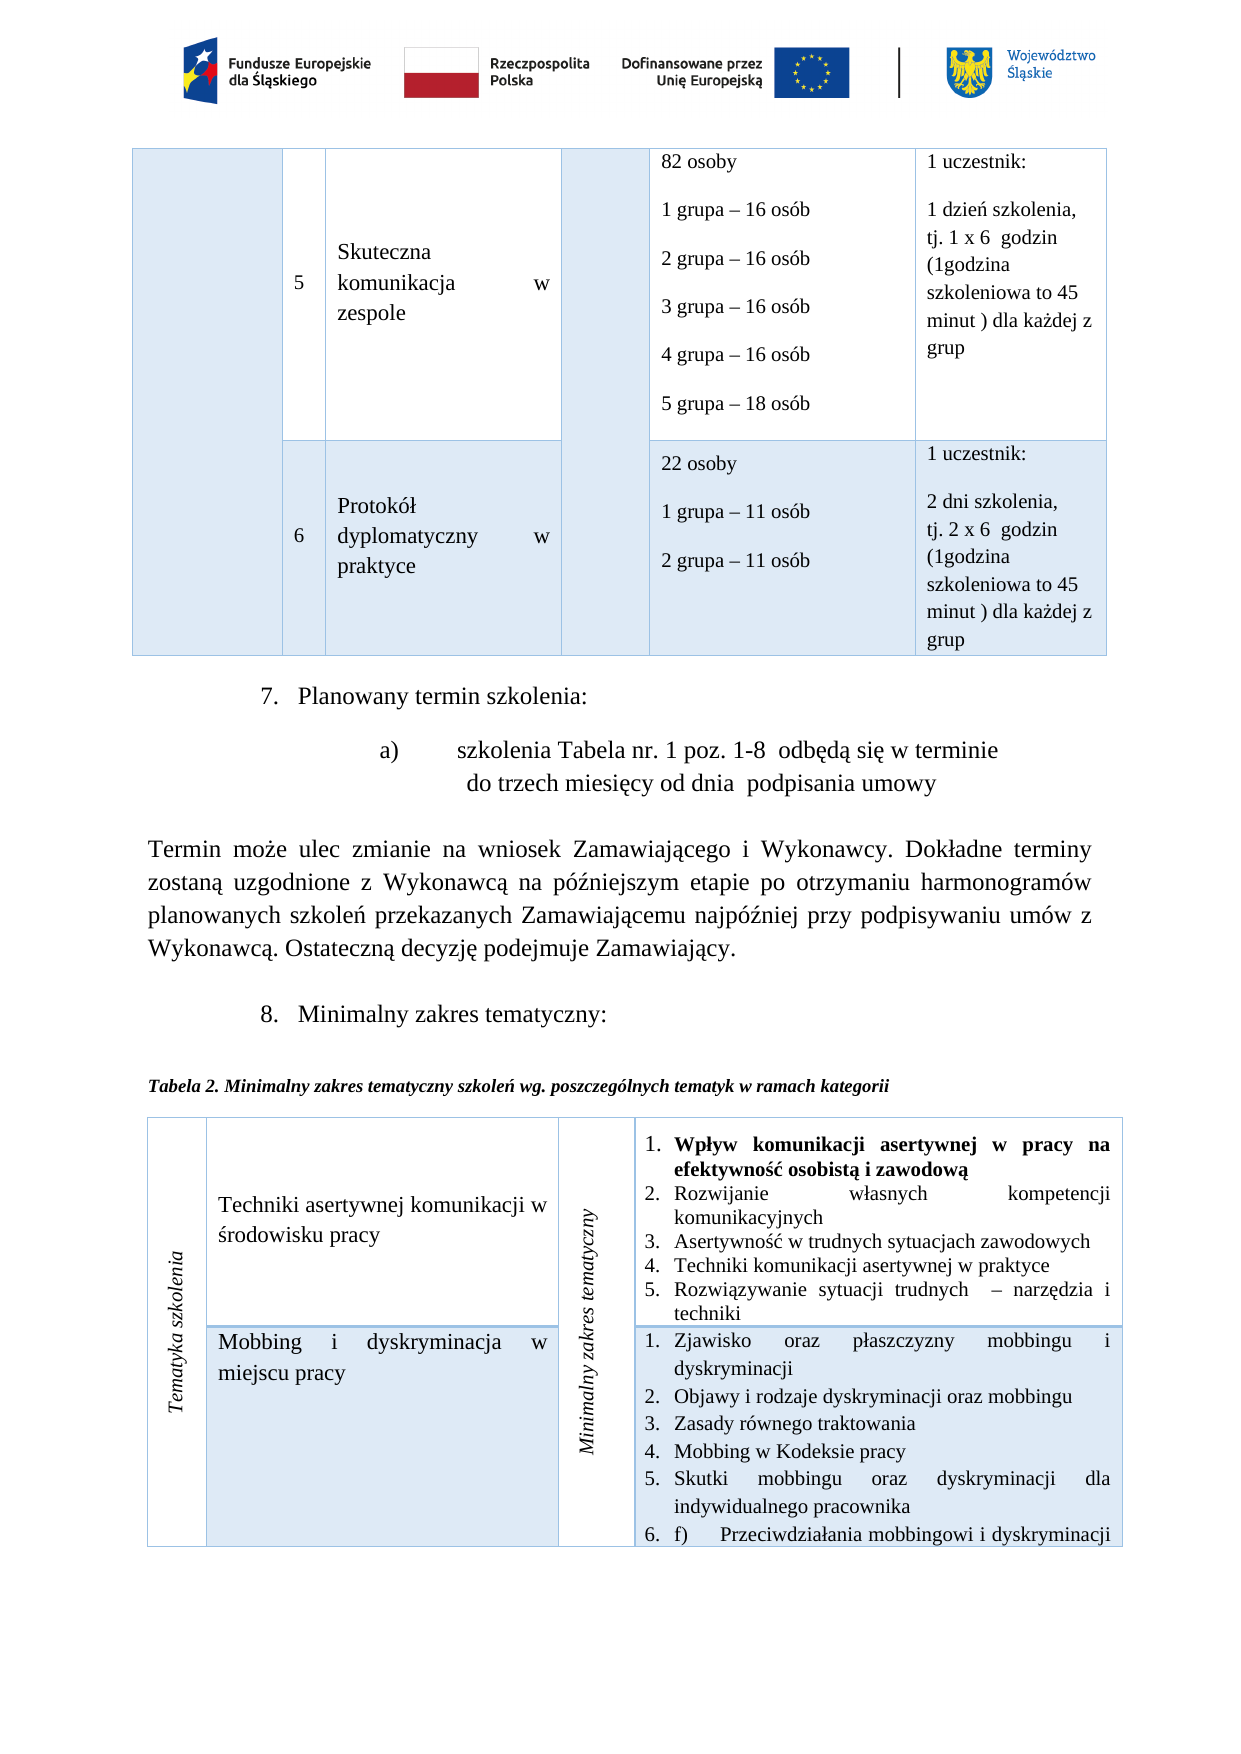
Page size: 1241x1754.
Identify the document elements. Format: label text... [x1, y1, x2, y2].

table_cell 6 [283, 441, 325, 655]
table_cell 1 uczestnik: 2 dni szkolenia, tj. 2 x 6 godzin (1godzina szkoleniowa to 45 minut ) dla każdej z grup [916, 441, 1106, 655]
table_cell 82 osoby 1 grupa – 16 osób 2 grupa – 16 osób 3 grupa – 16 osób 4 grupa – 16 osób 5 grupa – 18 osób [650, 149, 915, 439]
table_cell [207, 1328, 558, 1546]
table_cell Protokół dyplomatyczny w praktyce [326, 441, 561, 655]
list Minimalny zakres tematyczny: [260, 999, 1093, 1028]
text Termin może ulec zmianie na wniosek Zamawiającego i Wykonawcy. Dokładne terminy zostaną uzgodnione z Wykonawcą na późniejszym etapie po otrzymaniu harmonogramów planowanych szkoleń przekazanych Zamawiającemu najpóźniej przy podpisywaniu umów z Wykonawcą. Ostateczną decyzję podejmuje Zamawiający. [148, 834, 1093, 962]
table_cell 5 [283, 149, 325, 439]
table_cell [636, 1328, 1122, 1546]
picture [167, 20, 1108, 118]
table_cell Skuteczna komunikacja w zespole [326, 149, 561, 439]
table_header Techniki asertywnej komunikacji w środowisku pracy [207, 1118, 558, 1325]
table_cell 22 osoby 1 grupa – 11 osób 2 grupa – 11 osób [650, 441, 915, 655]
list szkolenia Tabela nr. 1 poz. 1-8 odbędą się w terminie do trzech miesięcy od dnia podpisania umowy [291, 735, 1093, 797]
list Planowany termin szkolenia: [260, 681, 1093, 710]
table_header Tematyka szkolenia [148, 1118, 206, 1546]
text Tabela 2. Minimalny zakres tematyczny szkoleń wg. poszczególnych tematyk w ramach kategorii [148, 1074, 1093, 1096]
table_header Wpływ komunikacji asertywnej w pracy na efektywność osobistą i zawodową Rozwijanie własnych kompetencji komunikacyjnych Asertywność w trudnych sytuacjach zawodowych Techniki komunikacji asertywnej w praktyce Rozwiązywanie sytuacji trudnych – narzędzia i techniki [636, 1118, 1122, 1325]
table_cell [916, 149, 1106, 439]
table_header Minimalny zakres tematyczny [559, 1118, 634, 1546]
